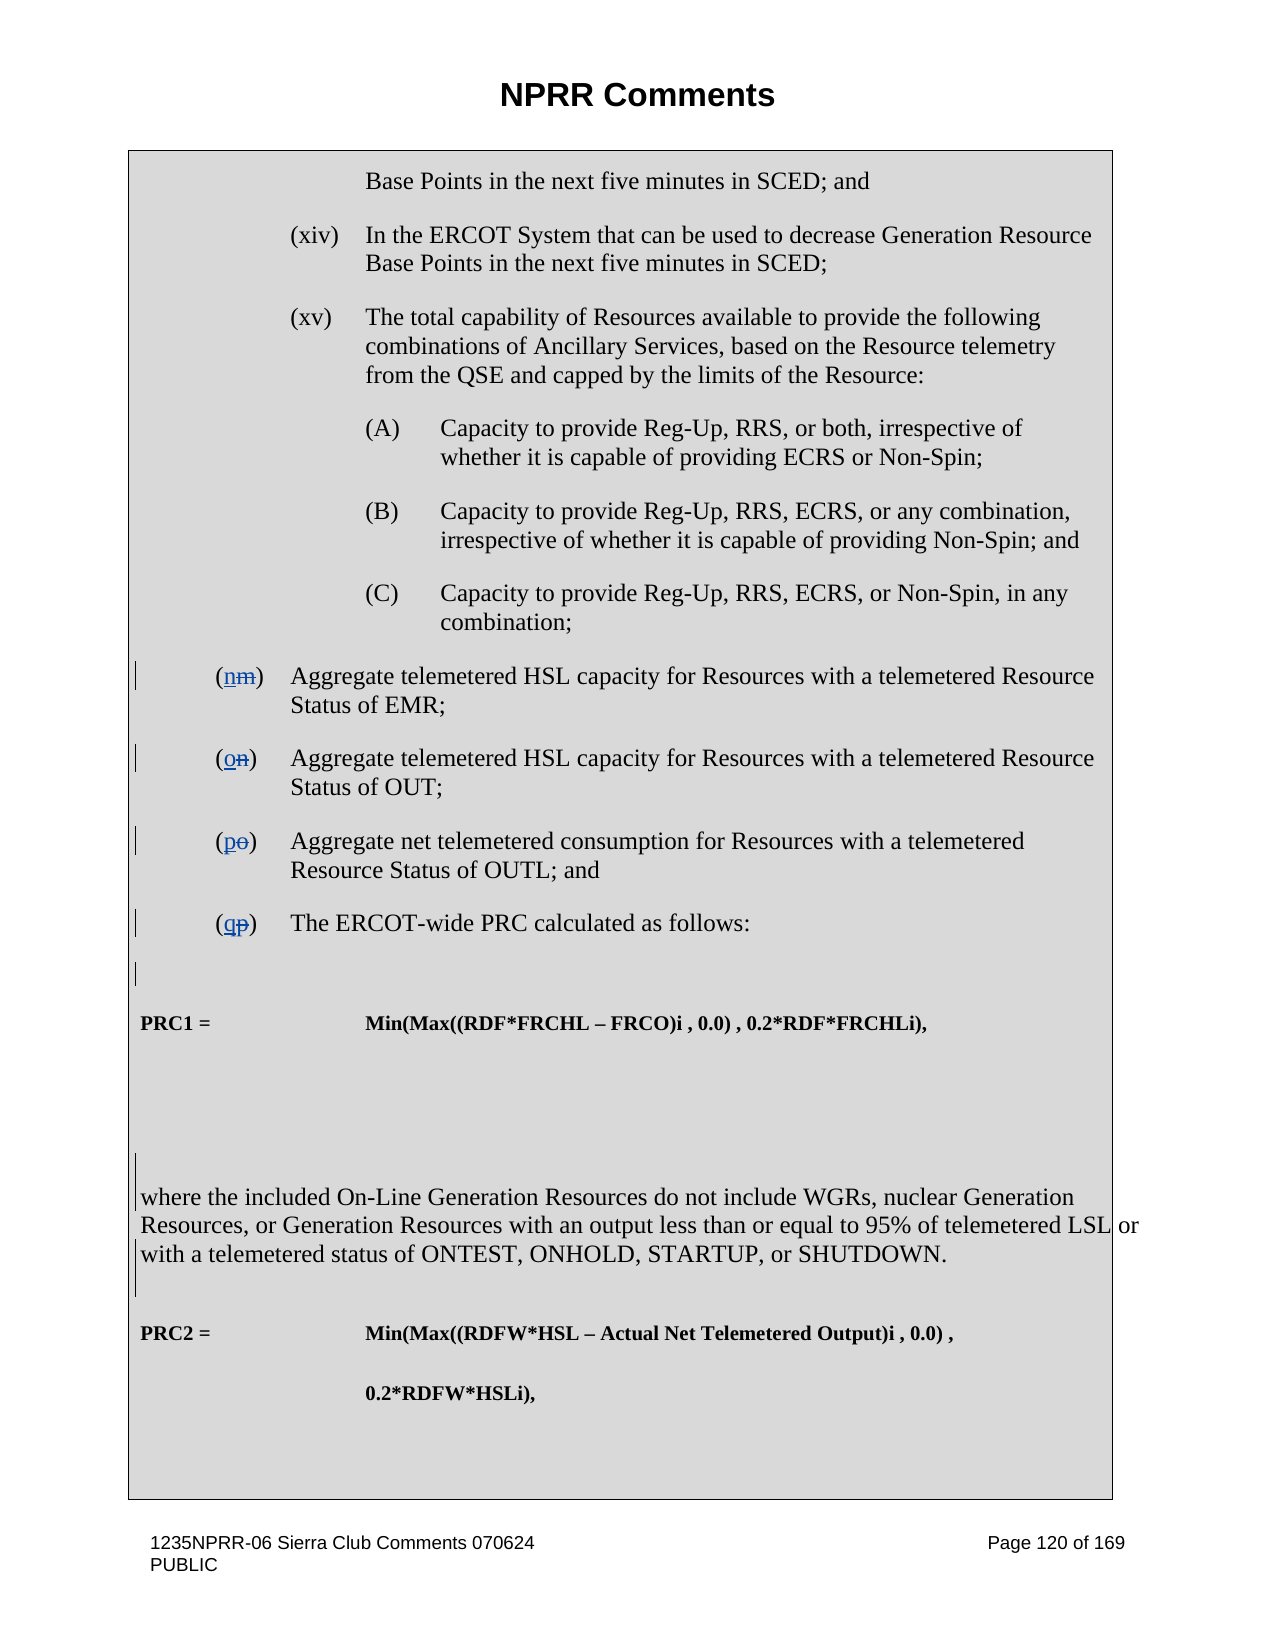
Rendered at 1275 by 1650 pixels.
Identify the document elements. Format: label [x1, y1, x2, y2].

table_header [129, 151, 1112, 1499]
